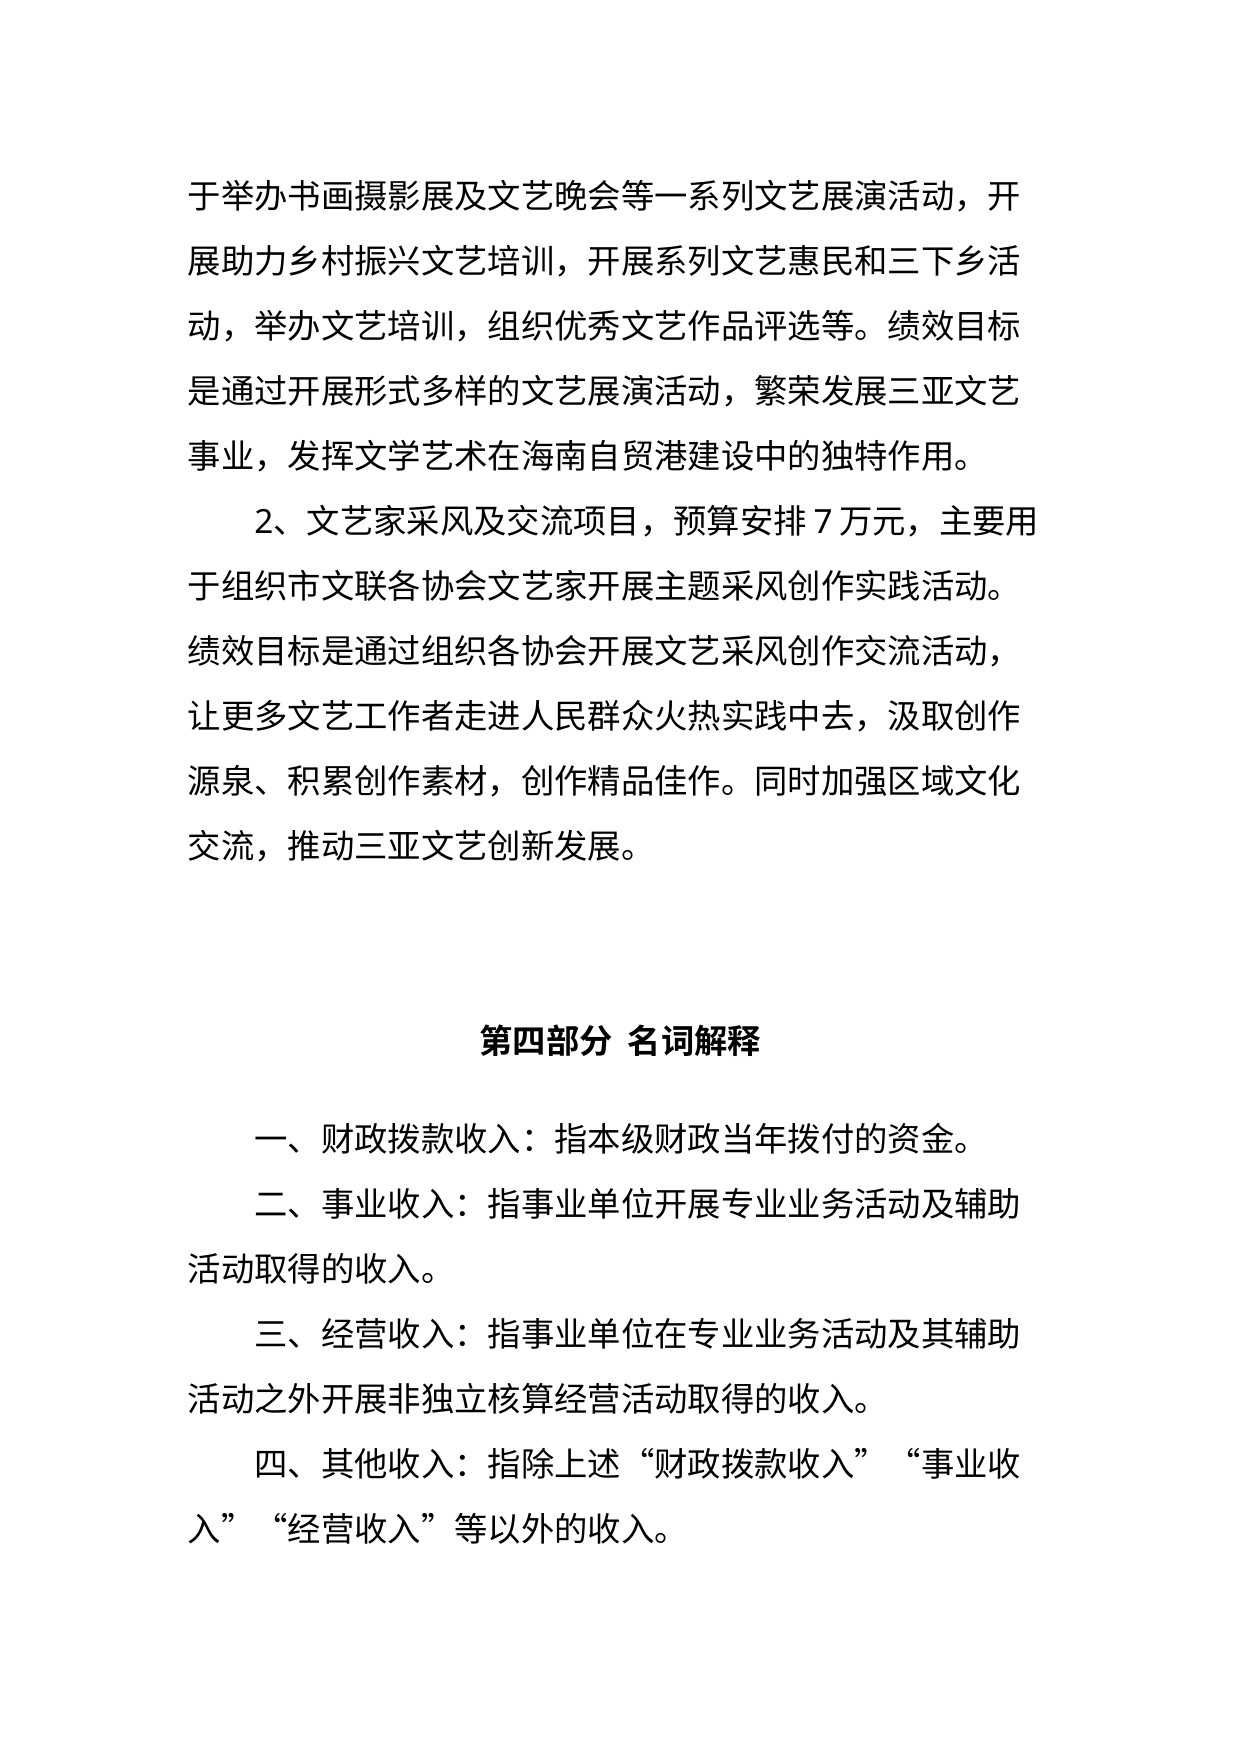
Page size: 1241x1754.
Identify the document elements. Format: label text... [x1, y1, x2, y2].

text 二、事业收入：指事业单位开展专业业务活动及辅助活动取得的收入。 [187, 1169, 1053, 1299]
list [187, 162, 1053, 487]
text 一、财政拨款收入：指本级财政当年拨付的资金。 [187, 1104, 1053, 1169]
list 文艺家采风及交流项目，预算安排7万元，主要用于组织市文联各协会文艺家开展主题采风创作实践活动。绩效目标是通过组织各协会开展文艺采风创作交流活动，让更多文艺工作者走进人民群众火热实践中去，汲取创作源泉、积累创作素材，创作精品佳作。同时加强区域文化交流，推动三亚文艺创新发展。 [187, 487, 1053, 877]
text 四、其他收入：指除上述“财政拨款收入”“事业收入”“经营收入”等以外的收入。 [187, 1429, 1053, 1559]
text 第四部分 名词解释 [187, 1007, 1053, 1072]
text 三、经营收入：指事业单位在专业业务活动及其辅助活动之外开展非独立核算经营活动取得的收入。 [187, 1299, 1053, 1429]
